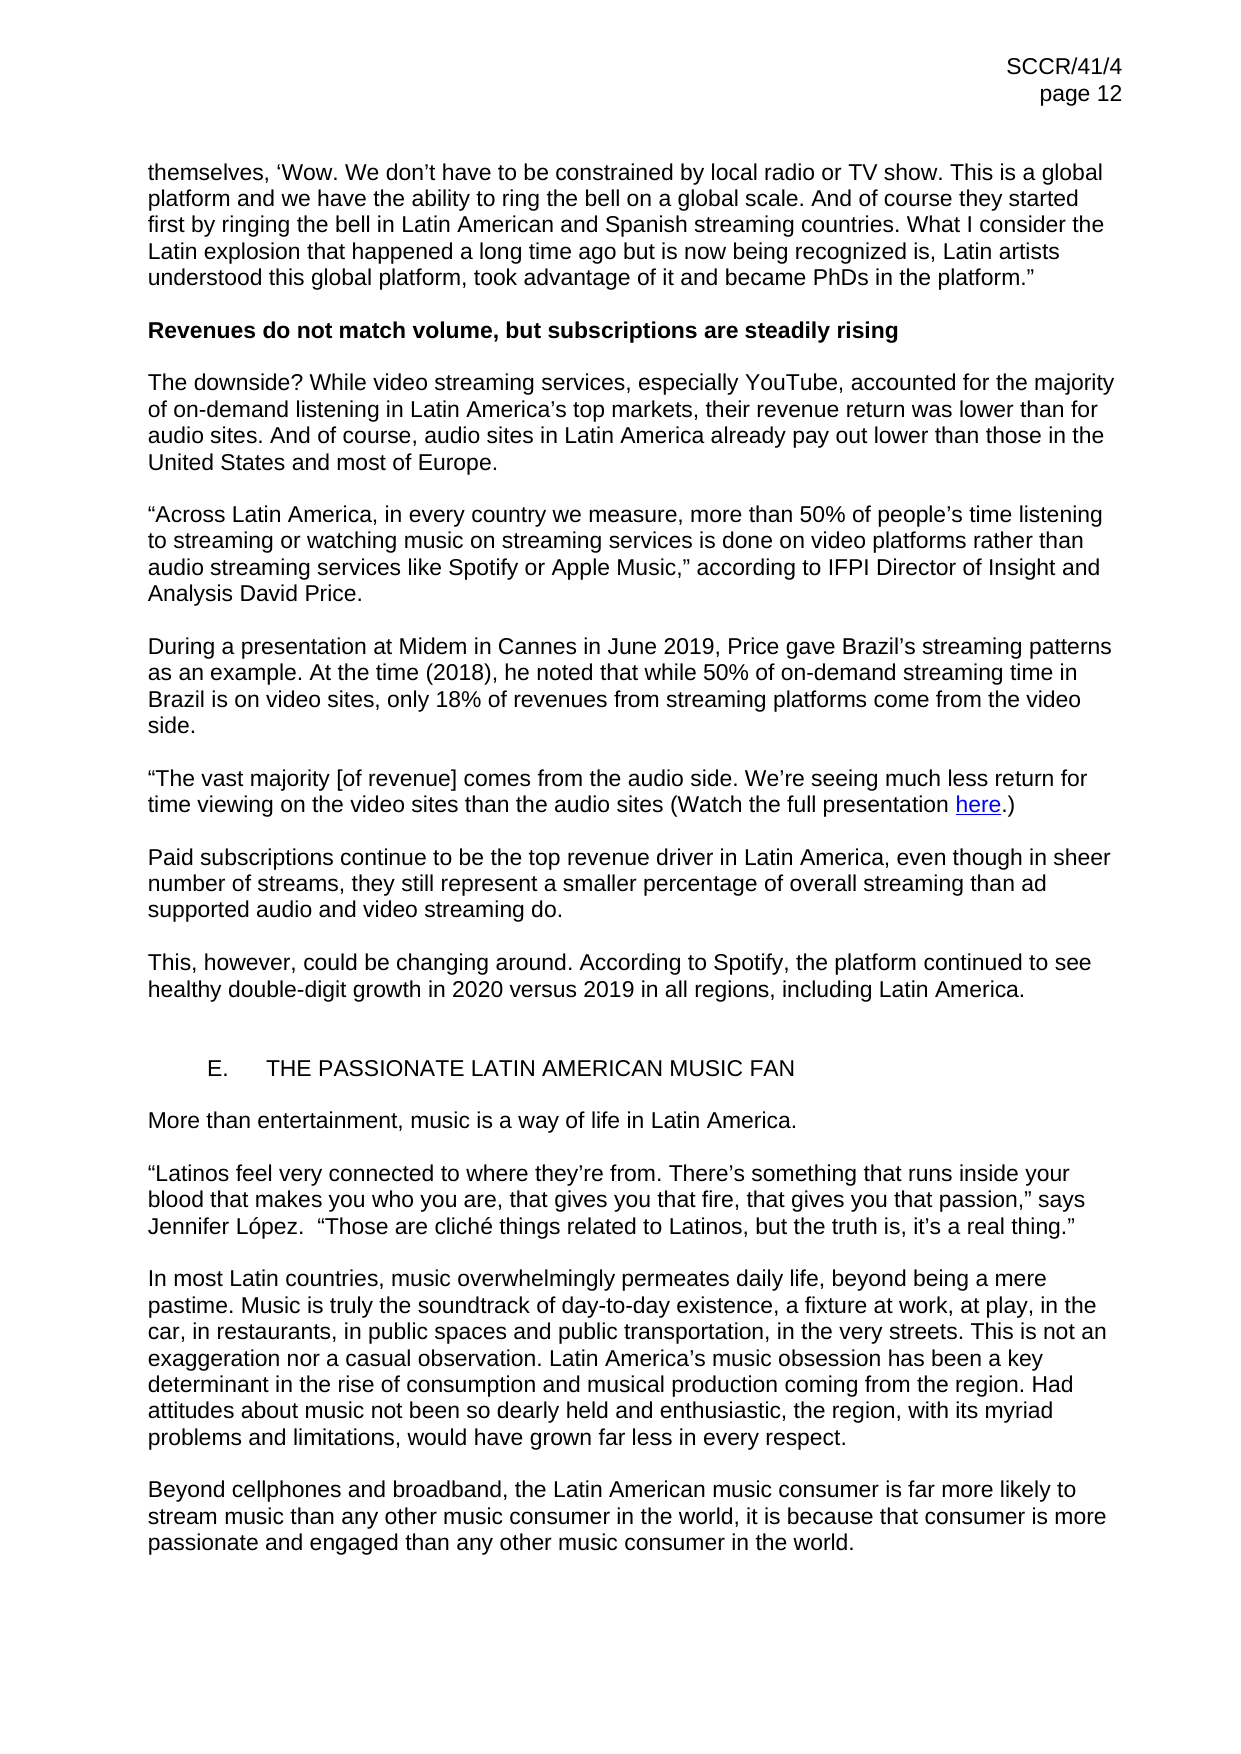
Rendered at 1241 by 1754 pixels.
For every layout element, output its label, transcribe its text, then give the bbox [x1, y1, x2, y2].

text More than entertainment, music is a way of life in Latin America. [148, 1107, 1122, 1134]
text During a presentation at Midem in Cannes in June 2019, Price gave Brazil’s streaming patterns as an example. At the time (2018), he noted that while 50% of on-demand streaming time in Brazil is on video sites, only 18% of revenues from streaming platforms come from the video side. [148, 633, 1122, 738]
list THE PASSIONATE LATIN AMERICAN MUSIC FAN [207, 1054, 1122, 1081]
text Revenues do not match volume, but subscriptions are steadily rising [148, 317, 1122, 343]
text In most Latin countries, music overwhelmingly permeates daily life, beyond being a mere pastime. Music is truly the soundtrack of day-to-day existence, a fixture at work, at play, in the car, in restaurants, in public spaces and public transportation, in the very streets. This is not an exaggeration nor a casual observation. Latin America’s music obsession has been a key determinant in the rise of consumption and musical production coming from the region. Had attitudes about music not been so dearly held and enthusiastic, the region, with its myriad problems and limitations, would have grown far less in every respect. [148, 1265, 1122, 1450]
text Beyond cellphones and broadband, the Latin American music consumer is far more likely to stream music than any other music consumer in the world, it is because that consumer is more passionate and engaged than any other music consumer in the world. [148, 1476, 1122, 1555]
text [148, 158, 1122, 290]
text This, however, could be changing around. According to Spotify, the platform continued to see healthy double-digit growth in 2020 versus 2019 in all regions, including Latin America. [148, 949, 1122, 1002]
text “Latinos feel very connected to where they’re from. There’s something that runs inside your blood that makes you who you are, that gives you that fire, that gives you that passion,” says Jennifer López. “Those are cliché things related to Latinos, but the truth is, it’s a real thing.” [148, 1160, 1122, 1239]
text “Across Latin America, in every country we measure, more than 50% of people’s time listening to streaming or watching music on streaming services is done on video platforms rather than audio streaming services like Spotify or Apple Music,” according to IFPI Director of Insight and Analysis David Price. [148, 501, 1122, 607]
text The downside? While video streaming services, especially YouTube, accounted for the majority of on-demand listening in Latin America’s top markets, their revenue return was lower than for audio sites. And of course, audio sites in Latin America already pay out lower than those in the United States and most of Europe. [148, 369, 1122, 475]
text “The vast majority [of revenue] comes from the audio side. We’re seeing much less return for time viewing on the video sites than the audio sites (Watch the full presentation here.) [148, 738, 1122, 817]
text Paid subscriptions continue to be the top revenue driver in Latin America, even though in sheer number of streams, they still represent a smaller percentage of overall streaming than ad supported audio and video streaming do. [148, 844, 1122, 923]
